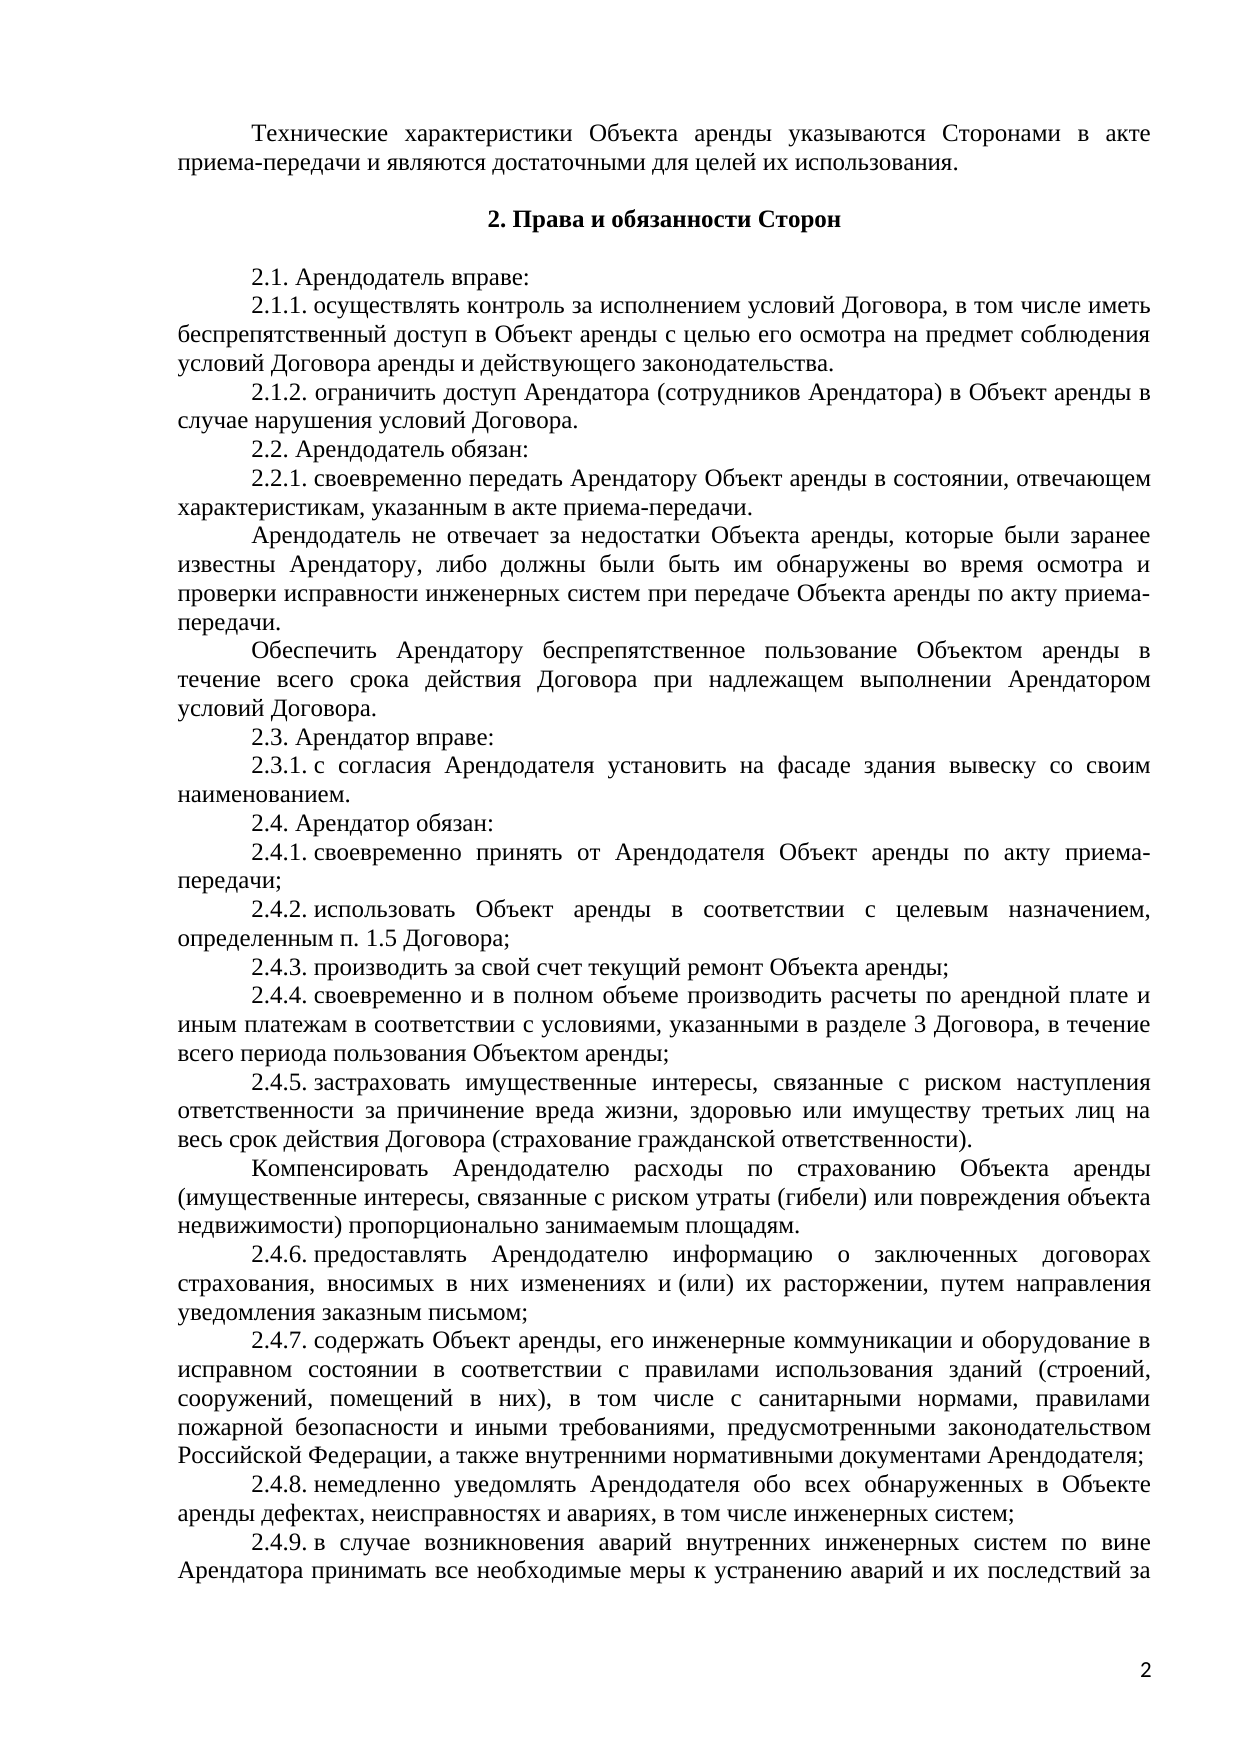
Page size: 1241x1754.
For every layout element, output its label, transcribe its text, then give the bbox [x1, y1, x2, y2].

text 2.2. Арендодатель обязан: [177, 434, 1152, 463]
text Компенсировать Арендодателю расходы по страхованию Объекта аренды (имущественные интересы, связанные с риском утраты (гибели) или повреждения объекта недвижимости) пропорционально занимаемым площадям. [177, 1153, 1152, 1239]
text 2.4.3. производить за свой счет текущий ремонт Объекта аренды; [177, 952, 1152, 981]
text 2.3. Арендатор вправе: [177, 722, 1152, 751]
text 2.4.6. предоставлять Арендодателю информацию о заключенных договорах страхования, вносимых в них изменениях и (или) их расторжении, путем направления уведомления заказным письмом; [177, 1239, 1152, 1326]
text 2.1. Арендодатель вправе: [177, 262, 1152, 291]
text 2.4.7. содержать Объект аренды, его инженерные коммуникации и оборудование в исправном состоянии в соответствии с правилами использования зданий (строений, сооружений, помещений в них), в том числе с санитарными нормами, правилами пожарной безопасности и иными требованиями, предусмотренными законодательством Российской Федерации, а также внутренними нормативными документами Арендодателя; [177, 1326, 1152, 1469]
text Арендодатель не отвечает за недостатки Объекта аренды, которые были заранее известны Арендатору, либо должны были быть им обнаружены во время осмотра и проверки исправности инженерных систем при передаче Объекта аренды по акту приема-передачи. [177, 521, 1152, 636]
text 2.2.1. своевременно передать Арендатору Объект аренды в состоянии, отвечающем характеристикам, указанным в акте приема-передачи. [177, 463, 1152, 521]
text Обеспечить Арендатору беспрепятственное пользование Объектом аренды в течение всего срока действия Договора при надлежащем выполнении Арендатором условий Договора. [177, 636, 1152, 722]
text 2.4.4. своевременно и в полном объеме производить расчеты по арендной плате и иным платежам в соответствии с условиями, указанными в разделе 3 Договора, в течение всего периода пользования Объектом аренды; [177, 981, 1152, 1067]
text 2.4.2. использовать Объект аренды в соответствии с целевым назначением, определенным п. 1.5 Договора; [177, 894, 1152, 952]
text 2.4. Арендатор обязан: [177, 808, 1152, 837]
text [177, 1527, 1152, 1584]
text 2.4.5. застраховать имущественные интересы, связанные с риском наступления ответственности за причинение вреда жизни, здоровью или имуществу третьих лиц на весь срок действия Договора (страхование гражданской ответственности). [177, 1067, 1152, 1153]
text 2.1.2. ограничить доступ Арендатора (сотрудников Арендатора) в Объект аренды в случае нарушения условий Договора. [177, 377, 1152, 434]
text Технические характеристики Объекта аренды указываются Сторонами в акте приема-передачи и являются достаточными для целей их использования. [177, 118, 1152, 176]
text 2. Права и обязанности Сторон [177, 204, 1152, 233]
text 2.1.1. осуществлять контроль за исполнением условий Договора, в том числе иметь беспрепятственный доступ в Объект аренды с целью его осмотра на предмет соблюдения условий Договора аренды и действующего законодательства. [177, 291, 1152, 377]
text 2.4.8. немедленно уведомлять Арендодателя обо всех обнаруженных в Объекте аренды дефектах, неисправностях и авариях, в том числе инженерных систем; [177, 1469, 1152, 1527]
text 2.3.1. с согласия Арендодателя установить на фасаде здания вывеску со своим наименованием. [177, 751, 1152, 808]
text 2.4.1. своевременно принять от Арендодателя Объект аренды по акту приема-передачи; [177, 837, 1152, 894]
